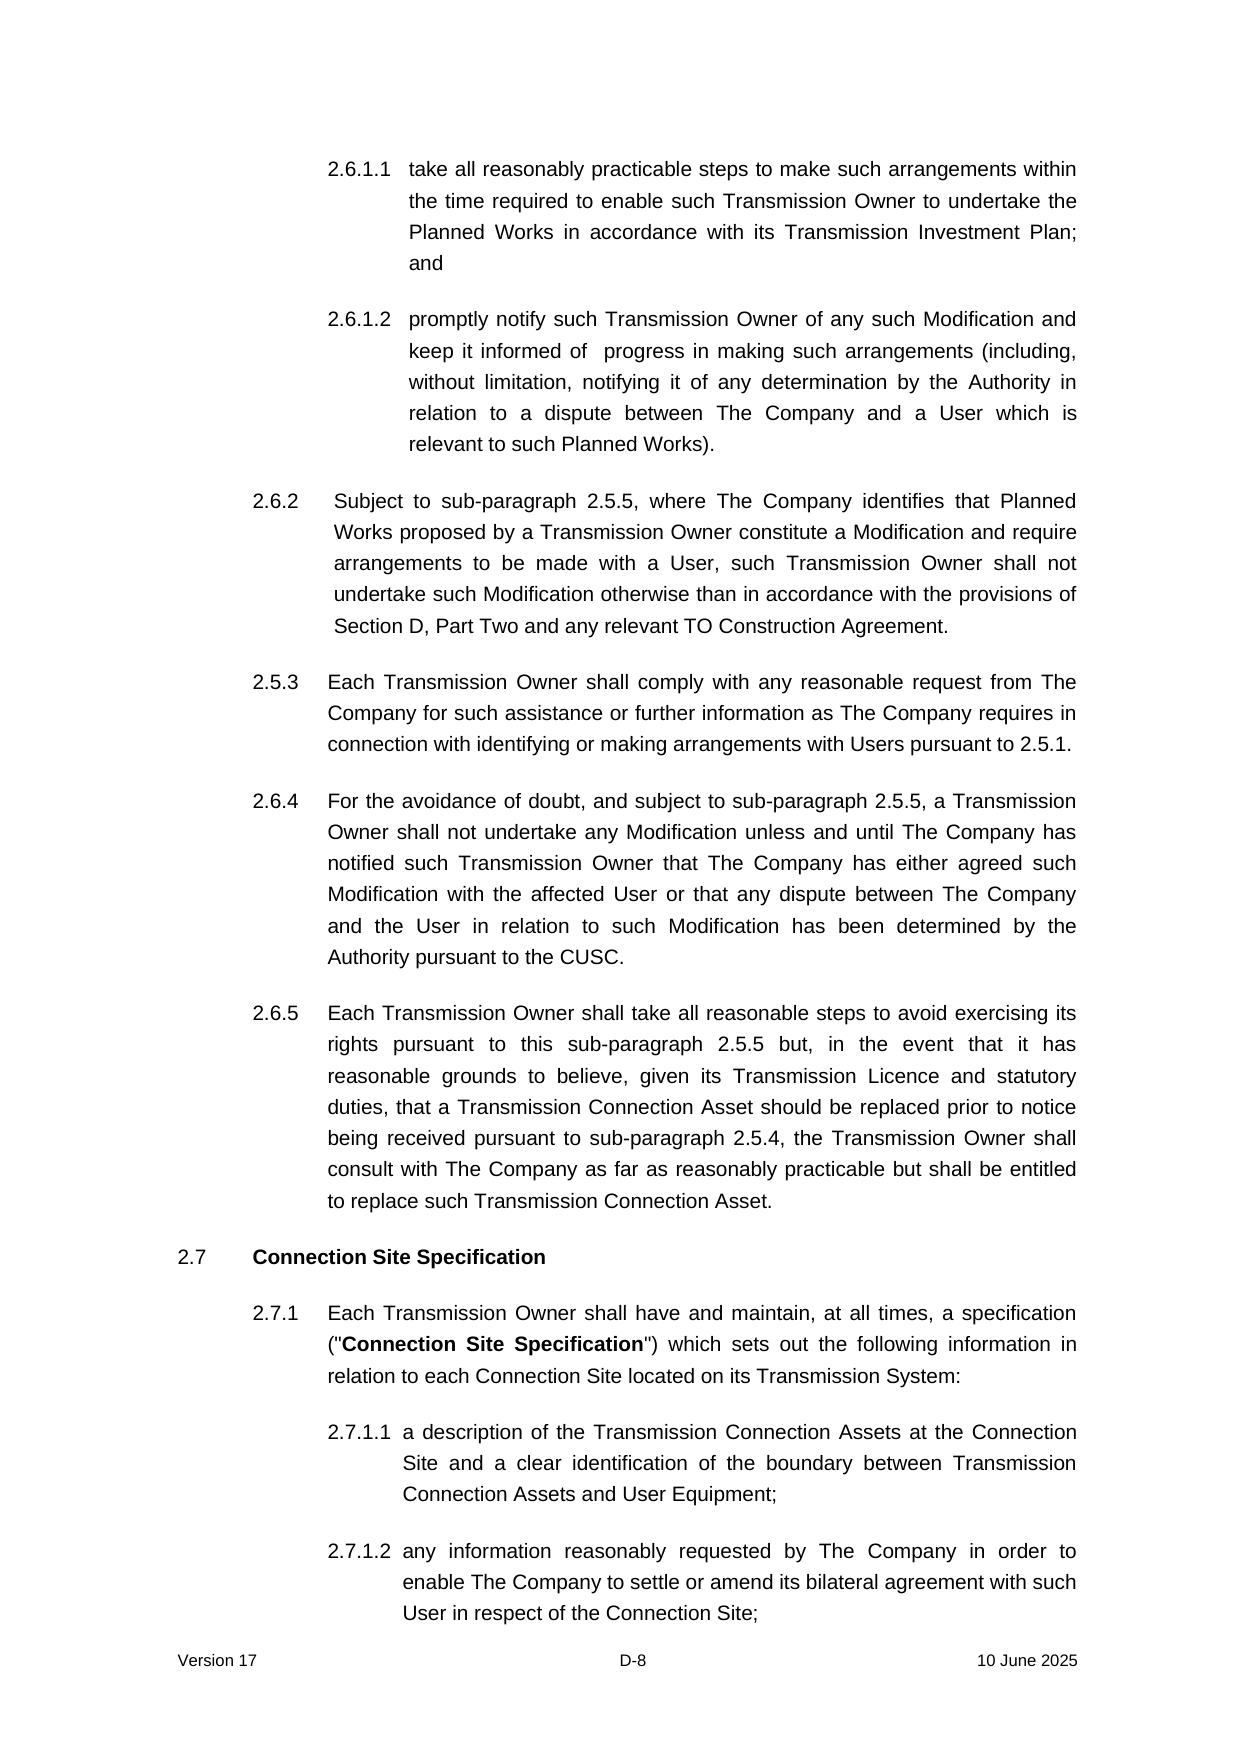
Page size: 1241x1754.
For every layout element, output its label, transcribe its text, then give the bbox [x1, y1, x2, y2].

text 2.6.4 For the avoidance of doubt, and subject to sub-paragraph 2.5.5, a Transmission Owner shall not undertake any Modification unless and until The Company has notified such Transmission Owner that The Company has either agreed such Modification with the affected User or that any dispute between The Company and the User in relation to such Modification has been determined by the Authority pursuant to the CUSC. [252, 781, 1078, 969]
text 2.6.1.2 promptly notify such Transmission Owner of any such Modification and keep it informed of progress in making such arrangements (including, without limitation, notifying it of any determination by the Authority in relation to a dispute between The Company and a User which is relevant to such Planned Works). [327, 300, 1078, 456]
text 2.5.3 Each Transmission Owner shall comply with any reasonable request from The Company for such assistance or further information as The Company requires in connection with identifying or making arrangements with Users pursuant to 2.5.1. [252, 662, 1078, 756]
text 2.6.5 Each Transmission Owner shall take all reasonable steps to avoid exercising its rights pursuant to this sub-paragraph 2.5.5 but, in the event that it has reasonable grounds to believe, given its Transmission Licence and statutory duties, that a Transmission Connection Asset should be replaced prior to notice being received pursuant to sub-paragraph 2.5.4, the Transmission Owner shall consult with The Company as far as reasonably practicable but shall be entitled to replace such Transmission Connection Asset. [252, 994, 1078, 1212]
text 2.6.1.1 take all reasonably practicable steps to make such arrangements within the time required to enable such Transmission Owner to undertake the Planned Works in accordance with its Transmission Investment Plan; and [327, 150, 1078, 275]
text 2.6.2 Subject to sub-paragraph 2.5.5, where The Company identifies that Planned Works proposed by a Transmission Owner constitute a Modification and require arrangements to be made with a User, such Transmission Owner shall not undertake such Modification otherwise than in accordance with the provisions of Section D, Part Two and any relevant TO Construction Agreement. [252, 481, 1078, 637]
text 2.7.1.1 a description of the Transmission Connection Assets at the Connection Site and a clear identification of the boundary between Transmission Connection Assets and User Equipment; [327, 1412, 1078, 1506]
text 2.7.1 Each Transmission Owner shall have and maintain, at all times, a specification ("Connection Site Specification") which sets out the following information in relation to each Connection Site located on its Transmission System: [252, 1294, 1078, 1387]
text 2.7.1.2 any information reasonably requested by The Company in order to enable The Company to settle or amend its bilateral agreement with such User in respect of the Connection Site; [327, 1531, 1078, 1625]
text 2.7 Connection Site Specification [177, 1237, 1078, 1269]
